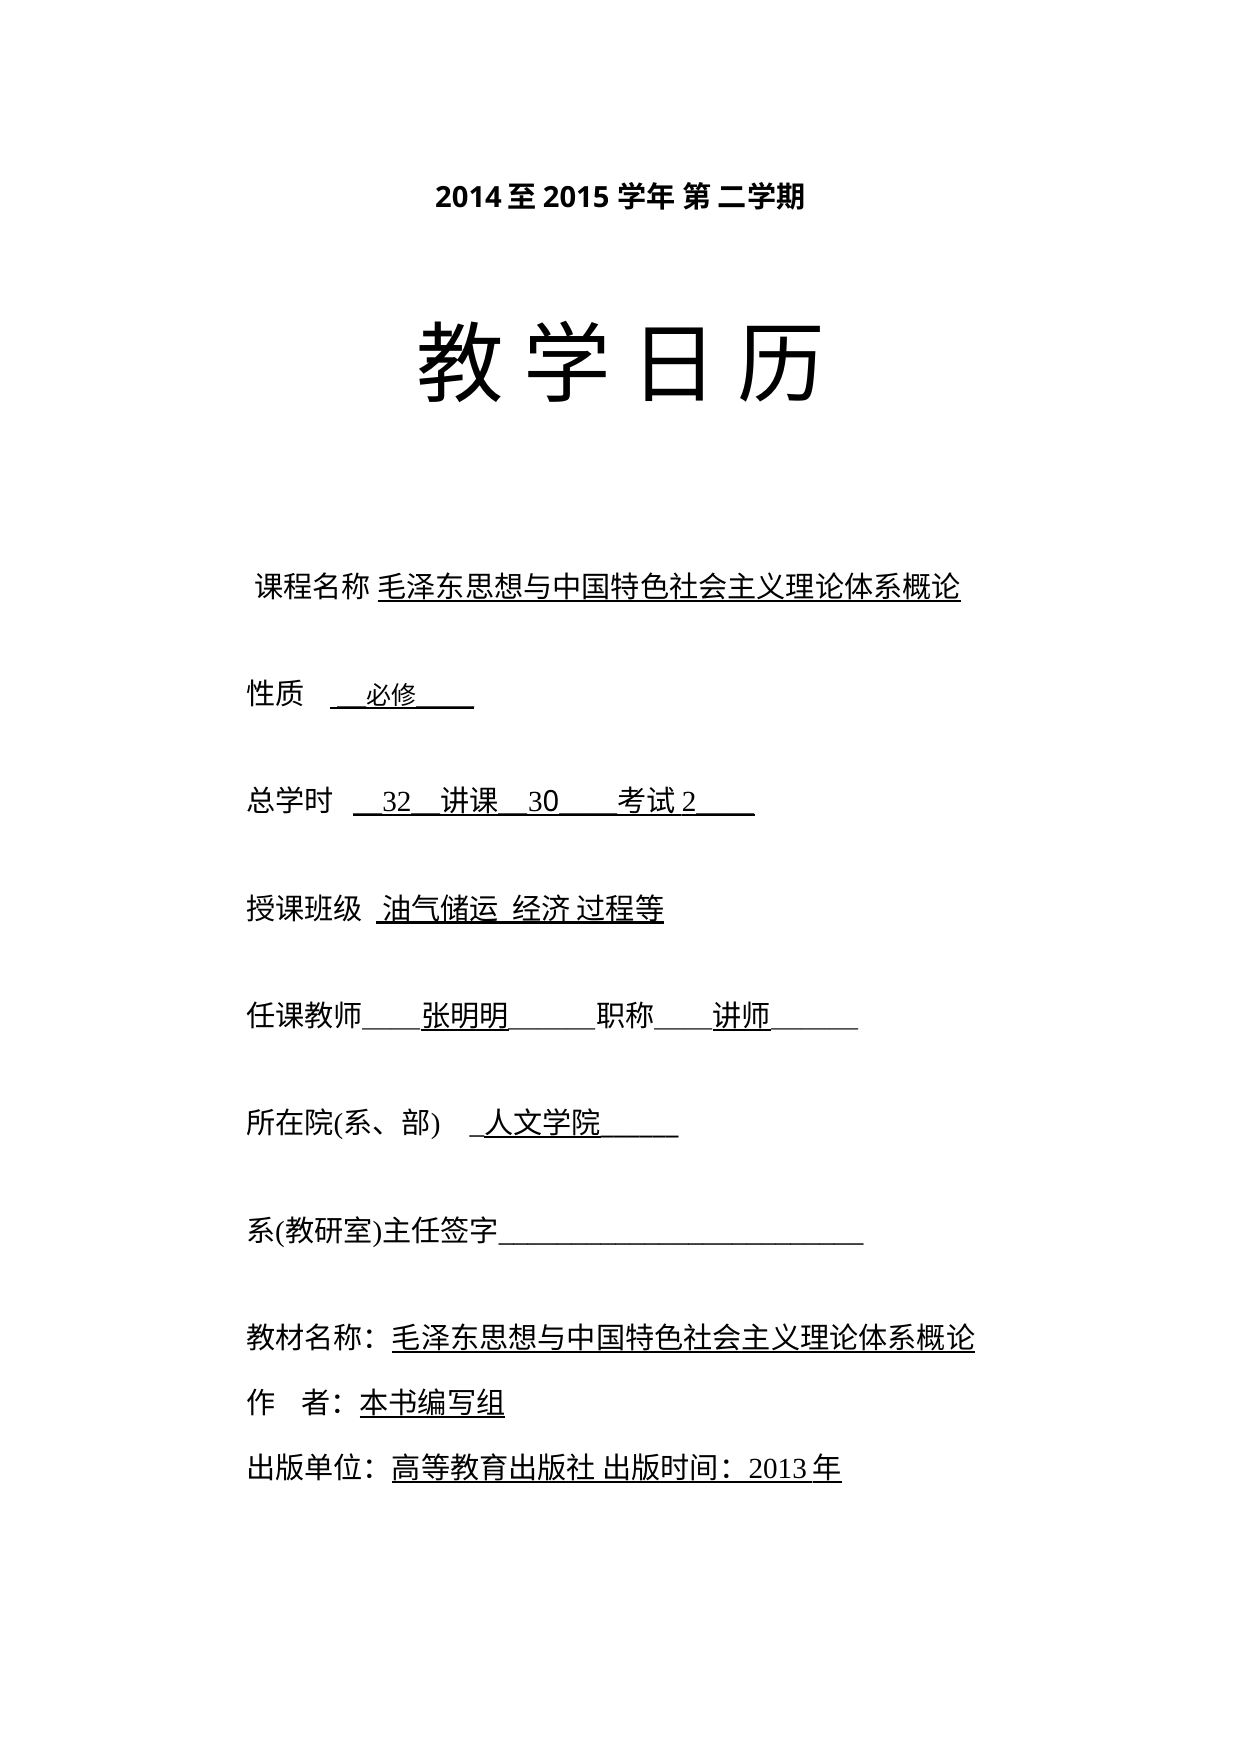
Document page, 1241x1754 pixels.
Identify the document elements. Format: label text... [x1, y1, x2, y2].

text 课程名称 毛泽东思想与中国特色社会主义理论体系概论 [187, 552, 1053, 617]
text 所在院(系、部) _人文学院______ [187, 1088, 1053, 1153]
text 授课班级 油气储运 经济 过程等 [187, 874, 1053, 939]
text 作 者：本书编写组 [246, 1368, 1053, 1433]
text 教材名称：毛泽东思想与中国特色社会主义理论体系概论 [246, 1303, 1053, 1368]
text 2014至2015 学年 第 二学期 [187, 162, 1053, 227]
text 教 学 日 历 [187, 292, 1053, 422]
text 出版单位：高等教育出版社 出版时间：2013年 [187, 1433, 1053, 1498]
text 任课教师＿＿张明明＿＿＿职称＿＿讲师＿＿＿ [187, 981, 1053, 1046]
text 总学时 ＿32＿讲课＿30＿＿考试2＿＿ [187, 767, 1053, 832]
text 系(教研室)主任签字_________________________ [187, 1196, 1053, 1261]
text 性质 ＿必修＿＿ [187, 659, 1053, 724]
